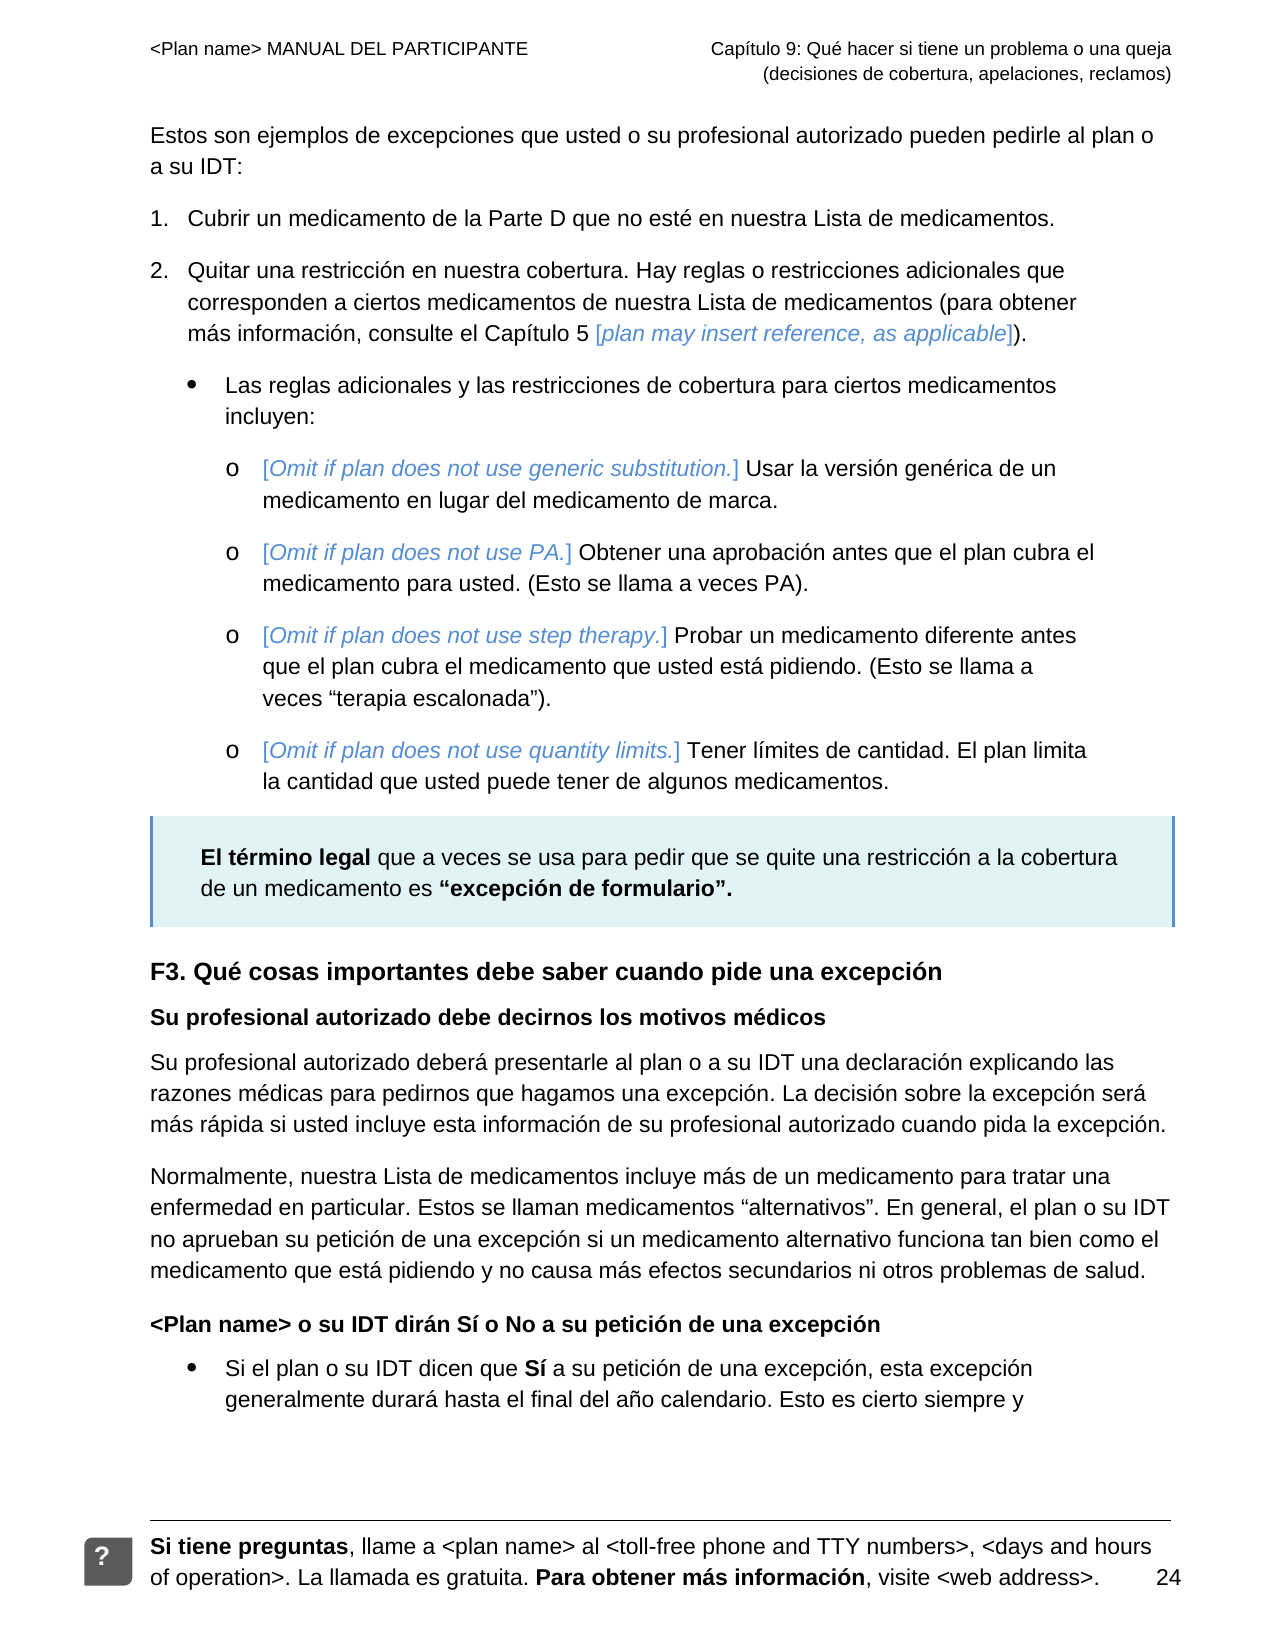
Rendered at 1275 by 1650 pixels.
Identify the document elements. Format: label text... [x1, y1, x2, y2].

list [Omit if plan does not use PA.] Obtener una aprobación antes que el plan cubra el medicamento para usted. (Esto se llama a veces PA). [225, 535, 1096, 598]
list Quitar una restricción en nuestra cobertura. Hay reglas o restricciones adicionales que corresponden a ciertos medicamentos de nuestra Lista de medicamentos (para obtener más información, consulte el Capítulo 5 [plan may insert reference, as applicable]). [150, 254, 1096, 348]
list [Omit if plan does not use quantity limits.] Tener límites de cantidad. El plan limita la cantidad que usted puede tener de algunos medicamentos. [225, 733, 1096, 796]
subtitle F3. Qué cosas importantes debe saber cuando pide una excepción [150, 953, 1096, 987]
list Las reglas adicionales y las restricciones de cobertura para ciertos medicamentos incluyen: [187, 368, 1096, 431]
subtitle <Plan name> o su IDT dirán Sí o No a su petición de una excepción [150, 1305, 1096, 1339]
text Normalmente, nuestra Lista de medicamentos incluye más de un medicamento para tratar una enfermedad en particular. Estos se llaman medicamentos “alternativos”. En general, el plan o su IDT no aprueban su petición de una excepción si un medicamento alternativo funciona tan bien como el medicamento que está pidiendo y no causa más efectos secundarios ni otros problemas de salud. [150, 1159, 1171, 1284]
text Estos son ejemplos de excepciones que usted o su profesional autorizado pueden pedirle al plan o a su IDT: [150, 118, 1171, 181]
list Cubrir un medicamento de la Parte D que no esté en nuestra Lista de medicamentos. [150, 202, 1096, 233]
table_header El término legal que a veces se usa para pedir que se quite una restricción a la cobertura de un medicamento es “excepción de formulario”. [153, 820, 1172, 924]
text Su profesional autorizado deberá presentarle al plan o a su IDT una declaración explicando las razones médicas para pedirnos que hagamos una excepción. La decisión sobre la excepción será más rápida si usted incluye esta información de su profesional autorizado cuando pida la excepción. [150, 1045, 1171, 1139]
list [Omit if plan does not use step therapy.] Probar un medicamento diferente antes que el plan cubra el medicamento que usted está pidiendo. (Esto se llama a veces “terapia escalonada”). [225, 618, 1096, 712]
list [Omit if plan does not use generic substitution.] Usar la versión genérica de un medicamento en lugar del medicamento de marca. [225, 452, 1096, 514]
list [187, 1351, 1096, 1414]
subtitle Su profesional autorizado debe decirnos los motivos médicos [150, 999, 1096, 1032]
